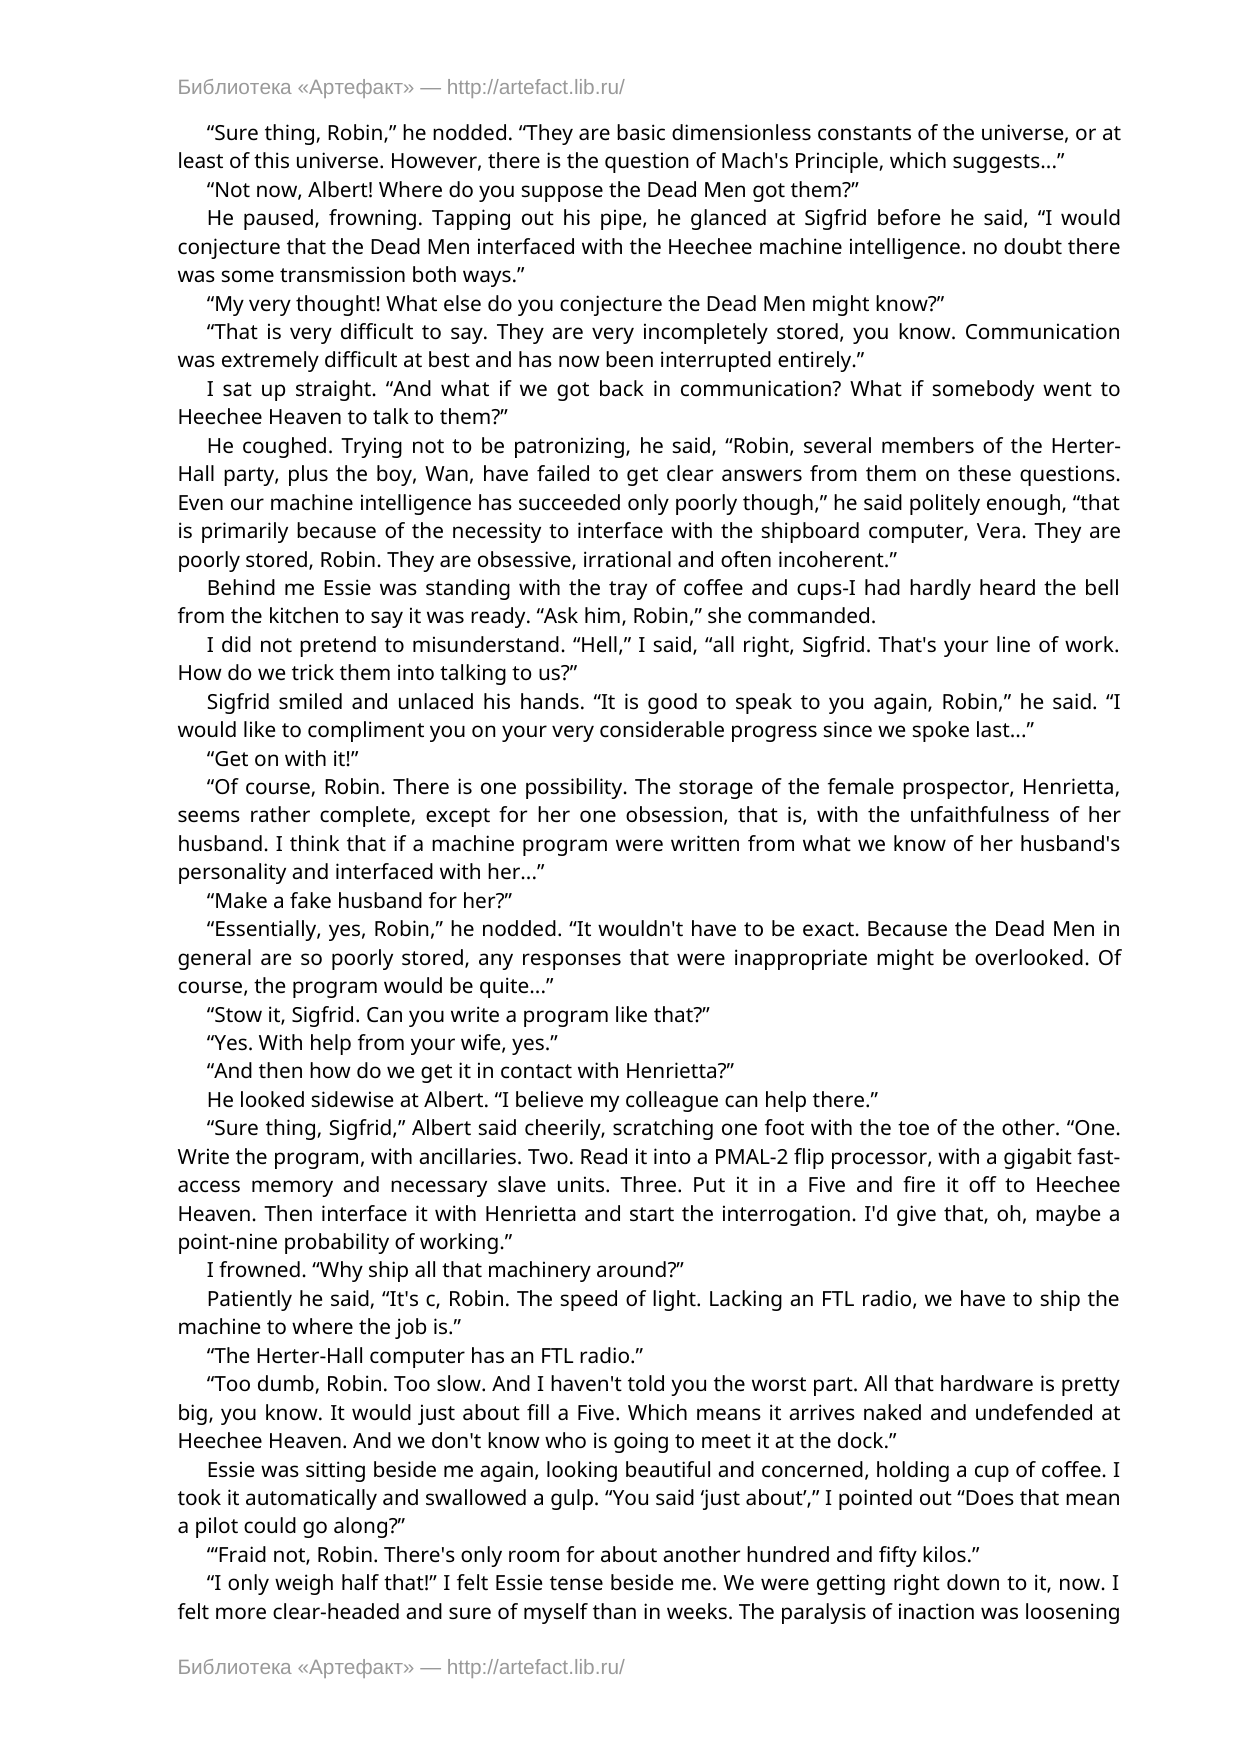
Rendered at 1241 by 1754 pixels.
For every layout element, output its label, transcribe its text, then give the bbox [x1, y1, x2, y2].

text I did not pretend to misunderstand. “Hell,” I said, “all right, Sigfrid. That's your line of work. How do we trick them into talking to us?” [177, 630, 1122, 687]
text “Stow it, Sigfrid. Can you write a program like that?” [177, 1000, 1122, 1028]
text “‘Fraid not, Robin. There's only room for about another hundred and fifty kilos.” [177, 1540, 1122, 1568]
text “Essentially, yes, Robin,” he nodded. “It wouldn't have to be exact. Because the Dead Men in general are so poorly stored, any responses that were inappropriate might be overlooked. Of course, the program would be quite...” [177, 914, 1122, 1000]
text “My very thought! What else do you conjecture the Dead Men might know?” [177, 289, 1122, 317]
text Essie was sitting beside me again, looking beautiful and concerned, holding a cup of coffee. I took it automatically and swallowed a gulp. “You said ‘just about’,” I pointed out “Does that mean a pilot could go along?” [177, 1455, 1122, 1540]
text “Too dumb, Robin. Too slow. And I haven't told you the worst part. All that hardware is pretty big, you know. It would just about fill a Five. Which means it arrives naked and undefended at Heechee Heaven. And we don't know who is going to meet it at the dock.” [177, 1369, 1122, 1455]
text I sat up straight. “And what if we got back in communication? What if somebody went to Heechee Heaven to talk to them?” [177, 374, 1122, 431]
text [177, 1568, 1122, 1625]
text He coughed. Trying not to be patronizing, he said, “Robin, several members of the Herter-Hall party, plus the boy, Wan, have failed to get clear answers from them on these questions. Even our machine intelligence has succeeded only poorly though,” he said politely enough, “that is primarily because of the necessity to interface with the shipboard computer, Vera. They are poorly stored, Robin. They are obsessive, irrational and often incoherent.” [177, 431, 1122, 573]
text “Sure thing, Sigfrid,” Albert said cheerily, scratching one foot with the toe of the other. “One. Write the program, with ancillaries. Two. Read it into a PMAL-2 flip processor, with a gigabit fast-access memory and necessary slave units. Three. Put it in a Five and fire it off to Heechee Heaven. Then interface it with Henrietta and start the interrogation. I'd give that, oh, maybe a point-nine probability of working.” [177, 1113, 1122, 1256]
text “And then how do we get it in contact with Henrietta?” [177, 1057, 1122, 1085]
text “Yes. With help from your wife, yes.” [177, 1028, 1122, 1057]
text Behind me Essie was standing with the tray of coffee and cups-I had hardly heard the bell from the kitchen to say it was ready. “Ask him, Robin,” she commanded. [177, 573, 1122, 630]
text “Not now, Albert! Where do you suppose the Dead Men got them?” [177, 175, 1122, 203]
text “Of course, Robin. There is one possibility. The storage of the female prospector, Henrietta, seems rather complete, except for her one obsession, that is, with the unfaithfulness of her husband. I think that if a machine program were written from what we know of her husband's personality and interfaced with her...” [177, 772, 1122, 886]
text “Get on with it!” [177, 744, 1122, 772]
text Patiently he said, “It's c, Robin. The speed of light. Lacking an FTL radio, we have to ship the machine to where the job is.” [177, 1284, 1122, 1341]
text “The Herter-Hall computer has an FTL radio.” [177, 1341, 1122, 1369]
text “That is very difficult to say. They are very incompletely stored, you know. Communication was extremely difficult at best and has now been interrupted entirely.” [177, 317, 1122, 374]
text “Make a fake husband for her?” [177, 886, 1122, 914]
text I frowned. “Why ship all that machinery around?” [177, 1256, 1122, 1284]
text He looked sidewise at Albert. “I believe my colleague can help there.” [177, 1085, 1122, 1113]
text He paused, frowning. Tapping out his pipe, he glanced at Sigfrid before he said, “I would conjecture that the Dead Men interfaced with the Heechee machine intelligence. no doubt there was some transmission both ways.” [177, 203, 1122, 289]
text Sigfrid smiled and unlaced his hands. “It is good to speak to you again, Robin,” he said. “I would like to compliment you on your very considerable progress since we spoke last...” [177, 687, 1122, 744]
text “Sure thing, Robin,” he nodded. “They are basic dimensionless constants of the universe, or at least of this universe. However, there is the question of Mach's Principle, which suggests...” [177, 118, 1122, 175]
